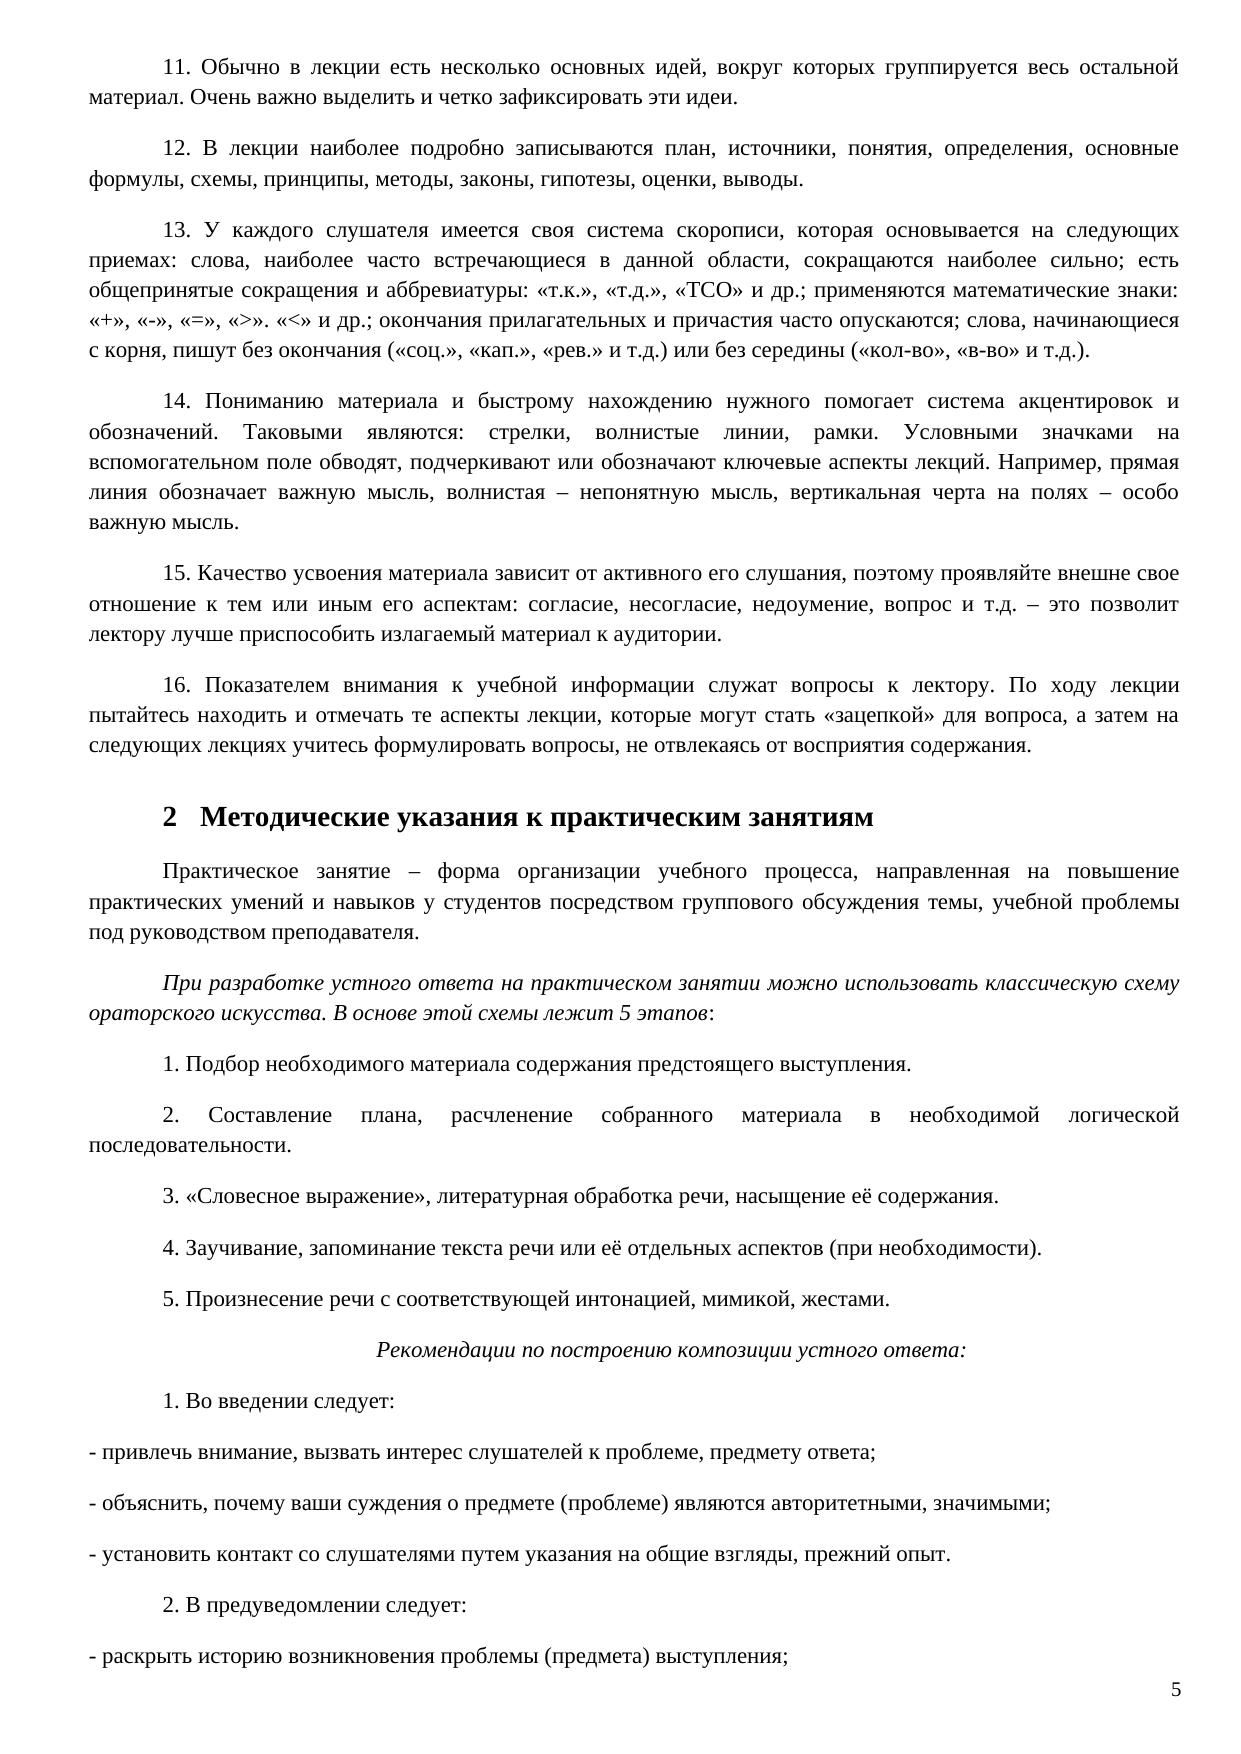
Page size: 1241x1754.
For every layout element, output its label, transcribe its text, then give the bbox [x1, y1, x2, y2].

text Практическое занятие – форма организации учебного процесса, направленная на повышение практических умений и навыков у студентов посредством группового обсуждения темы, учебной проблемы под руководством преподавателя. [88, 857, 1181, 944]
text 11. Обычно в лекции есть несколько основных идей, вокруг которых группируется весь остальной материал. Очень важно выделить и четко зафиксировать эти идеи. [88, 53, 1181, 110]
text 1. Подбор необходимого материала содержания предстоящего выступления. [88, 1050, 1181, 1077]
text - привлечь внимание, вызвать интерес слушателей к проблеме, предмету ответа; [88, 1438, 1181, 1464]
text 2. Составление плана, расчленение собранного материала в необходимой логической последовательности. [88, 1101, 1181, 1158]
text - объяснить, почему ваши суждения о предмете (проблеме) являются авторитетными, значимыми; [88, 1489, 1181, 1515]
list Методические указания к практическим занятиям [162, 799, 1181, 832]
text 2. В предуведомлении следует: [88, 1591, 1181, 1617]
text 3. «Словесное выражение», литературная обработка речи, насыщение её содержания. [88, 1182, 1181, 1209]
text 16. Показателем внимания к учебной информации служат вопросы к лектору. По ходу лекции пытайтесь находить и отмечать те аспекты лекции, которые могут стать «зацепкой» для вопроса, а затем на следующих лекциях учитесь формулировать вопросы, не отвлекаясь от восприятия содержания. [88, 671, 1181, 758]
text - установить контакт со слушателями путем указания на общие взгляды, прежний опыт. [88, 1540, 1181, 1566]
text 13. У каждого слушателя имеется своя система скорописи, которая основывается на следующих приемах: слова, наиболее часто встречающиеся в данной области, сокращаются наиболее сильно; есть общепринятые сокращения и аббревиатуры: «т.к.», «т.д.», «ТСО» и др.; применяются математические знаки: «+», «-», «=», «>». «<» и др.; окончания прилагательных и причастия часто опускаются; слова, начинающиеся с корня, пишут без окончания («соц.», «кап.», «рев.» и т.д.) или без середины («кол-во», «в-во» и т.д.). [88, 216, 1181, 363]
text 1. Во введении следует: [88, 1387, 1181, 1413]
text 12. В лекции наиболее подробно записываются план, источники, понятия, определения, основные формулы, схемы, принципы, методы, законы, гипотезы, оценки, выводы. [88, 134, 1181, 191]
text - раскрыть историю возникновения проблемы (предмета) выступления; [88, 1642, 1181, 1668]
text 14. Пониманию материала и быстрому нахождению нужного помогает система акцентировок и обозначений. Таковыми являются: стрелки, волнистые линии, рамки. Условными значками на вспомогательном поле обводят, подчеркивают или обозначают ключевые аспекты лекций. Например, прямая линия обозначает важную мысль, волнистая – непонятную мысль, вертикальная черта на полях – особо важную мысль. [88, 387, 1181, 535]
text 4. Заучивание, запоминание текста речи или её отдельных аспектов (при необходимости). [88, 1233, 1181, 1260]
text Рекомендации по построению композиции устного ответа: [88, 1336, 1181, 1362]
text 15. Качество усвоения материала зависит от активного его слушания, поэтому проявляйте внешне свое отношение к тем или иным его аспектам: согласие, несогласие, недоумение, вопрос и т.д. – это позволит лектору лучше приспособить излагаемый материал к аудитории. [88, 559, 1181, 646]
text При разработке устного ответа на практическом занятии можно использовать классическую схему ораторского искусства. В основе этой схемы лежит 5 этапов: [88, 969, 1181, 1026]
text 5. Произнесение речи с соответствующей интонацией, мимикой, жестами. [88, 1284, 1181, 1311]
